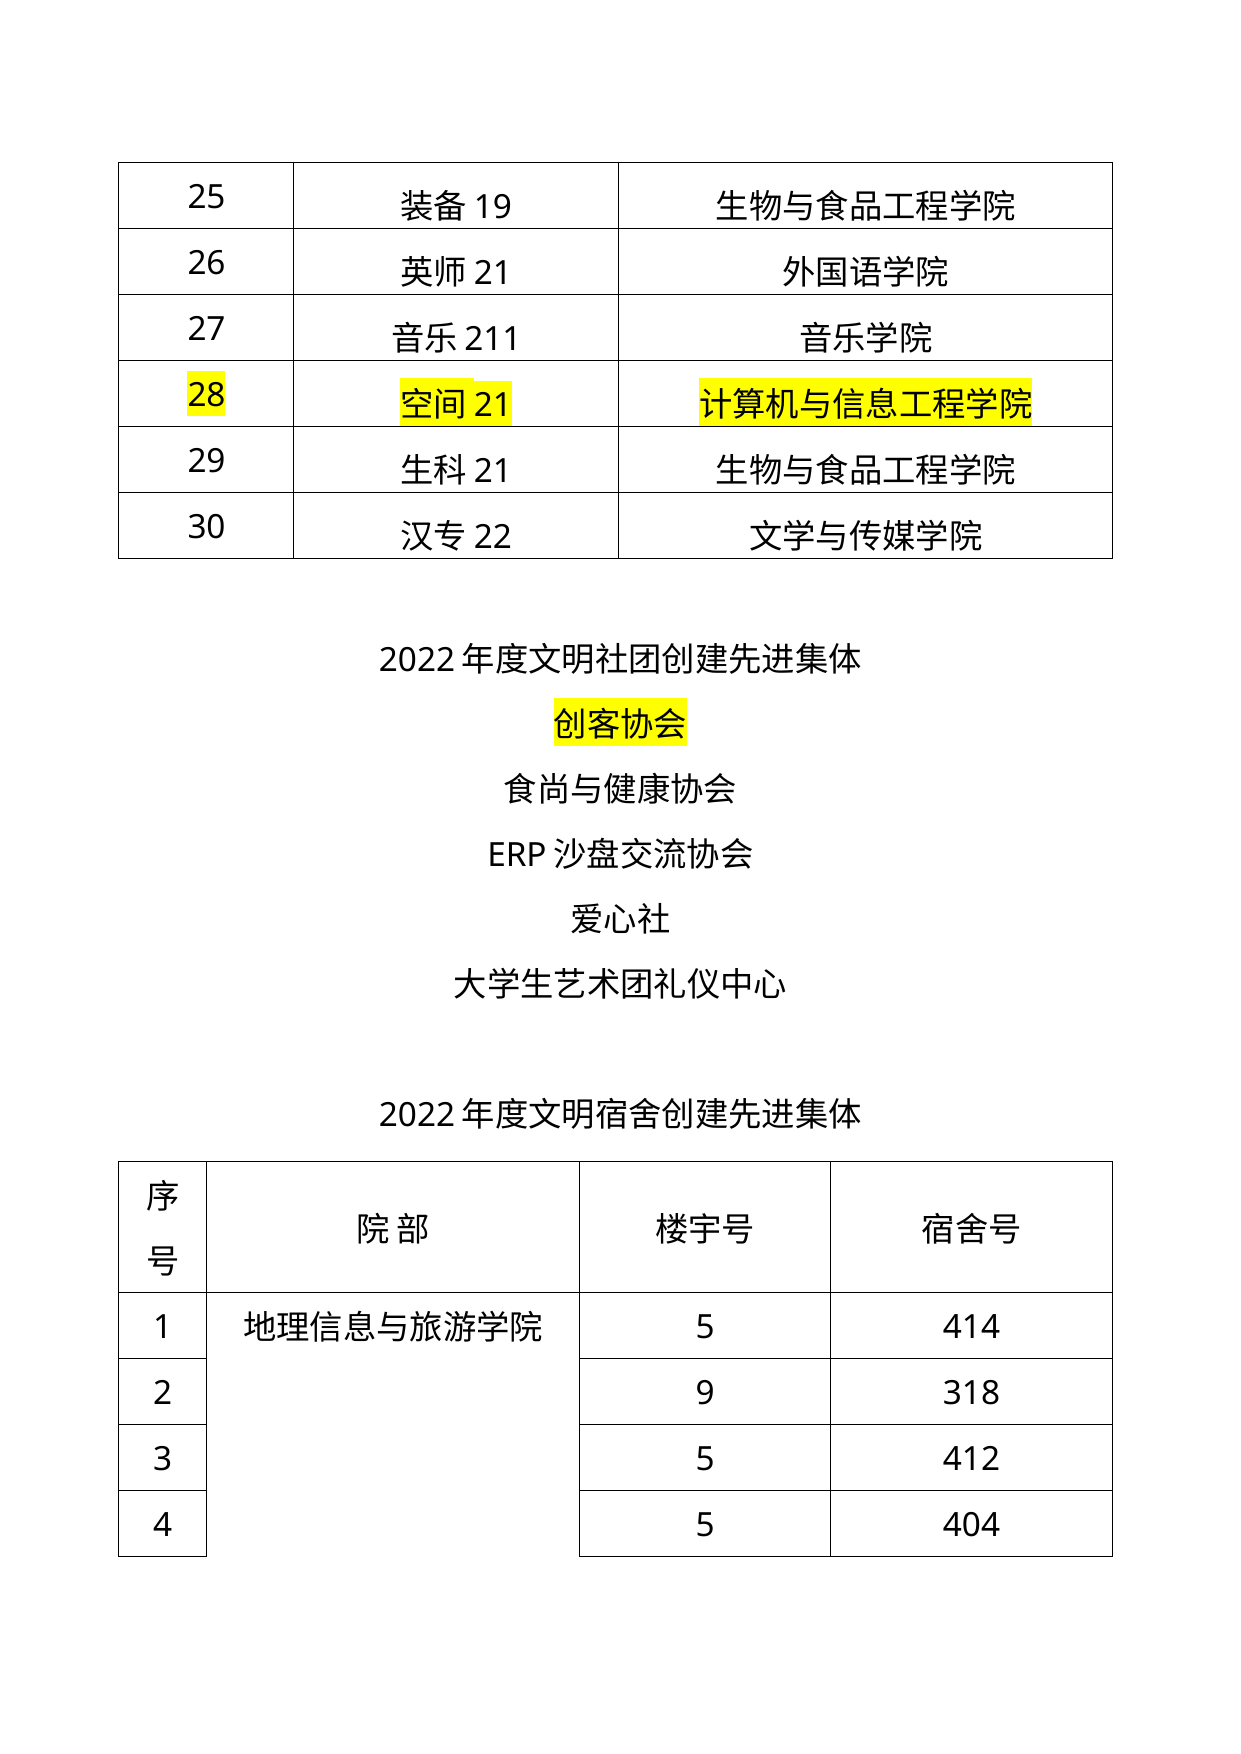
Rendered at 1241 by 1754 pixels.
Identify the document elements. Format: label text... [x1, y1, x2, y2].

table_cell 5 [580, 1293, 830, 1358]
table_cell 生物与食品工程学院 [619, 427, 1112, 492]
table_cell 412 [831, 1425, 1112, 1490]
table_cell 414 [831, 1293, 1112, 1358]
table_cell 9 [580, 1359, 830, 1424]
text 爱心社 [118, 884, 1122, 949]
table_cell 27 [119, 295, 293, 360]
table_cell 4 [119, 1491, 206, 1556]
table_cell 汉专22 [294, 493, 618, 558]
table_cell 空间21 [294, 361, 618, 426]
table_cell 生物与食品工程学院 [619, 163, 1112, 228]
table_cell 生科21 [294, 427, 618, 492]
text 2022年度文明宿舍创建先进集体 [118, 1079, 1122, 1144]
table_cell 音乐学院 [619, 295, 1112, 360]
table_cell 28 [119, 361, 293, 426]
table_header 宿舍号 [831, 1162, 1112, 1292]
table_header 序号 [119, 1162, 206, 1292]
table_cell 5 [580, 1491, 830, 1556]
table_header 院 部 [207, 1162, 579, 1292]
table_cell 英师21 [294, 229, 618, 294]
text 创客协会 [118, 689, 1122, 754]
table_cell 5 [580, 1425, 830, 1490]
text 大学生艺术团礼仪中心 [118, 949, 1122, 1014]
table_cell 318 [831, 1359, 1112, 1424]
table_cell 3 [119, 1425, 206, 1490]
table_cell 26 [119, 229, 293, 294]
table_cell 文学与传媒学院 [619, 493, 1112, 558]
table_cell 音乐211 [294, 295, 618, 360]
table_cell 装备19 [294, 163, 618, 228]
text ERP沙盘交流协会 [118, 819, 1122, 884]
table_cell 29 [119, 427, 293, 492]
text 食尚与健康协会 [118, 754, 1122, 819]
table_header 楼宇号 [580, 1162, 830, 1292]
text 2022年度文明社团创建先进集体 [118, 624, 1122, 689]
table_cell 计算机与信息工程学院 [619, 361, 1112, 426]
table_cell 1 [119, 1293, 206, 1358]
table_cell 404 [831, 1491, 1112, 1556]
table_cell 25 [119, 163, 293, 228]
table_cell 外国语学院 [619, 229, 1112, 294]
table_cell 2 [119, 1359, 206, 1424]
table_cell 地理信息与旅游学院 [207, 1293, 579, 1556]
table_cell 30 [119, 493, 293, 558]
